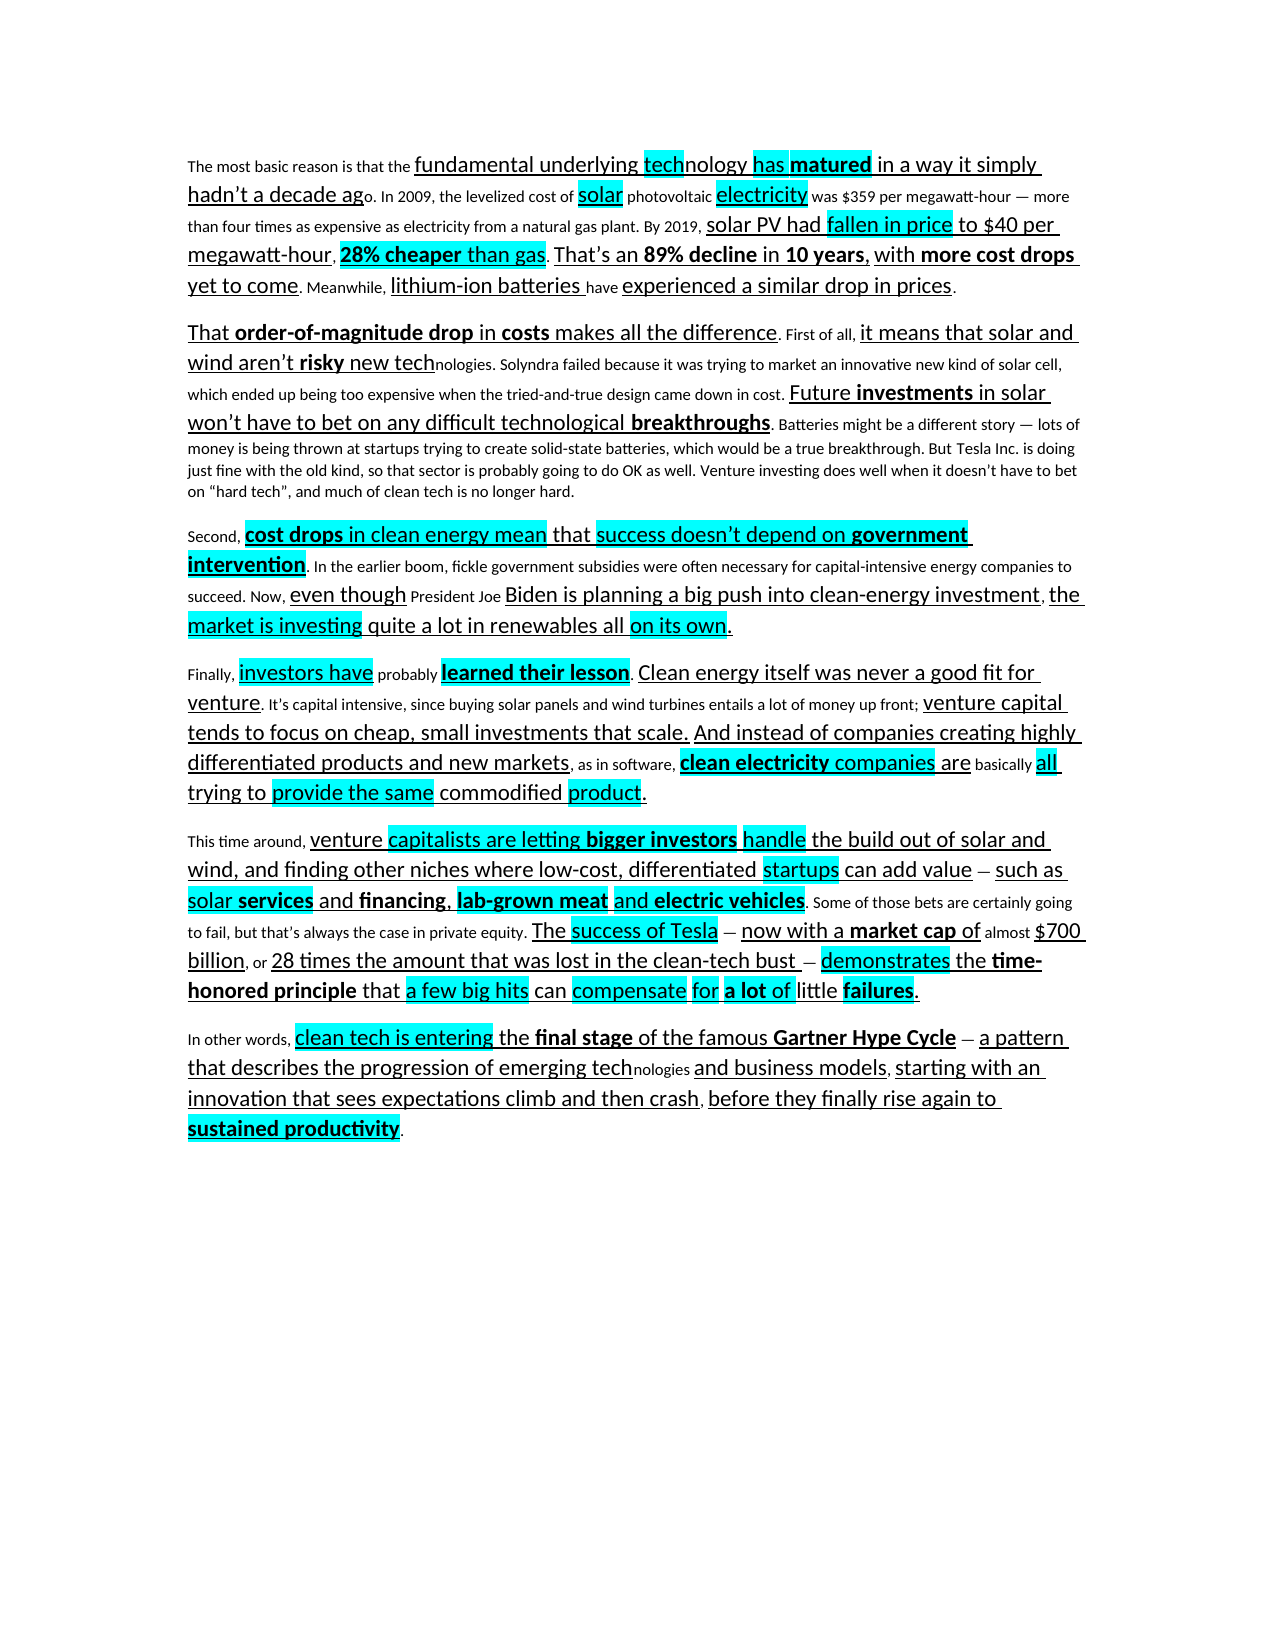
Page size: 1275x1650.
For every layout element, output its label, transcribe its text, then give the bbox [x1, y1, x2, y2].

text That order-of-magnitude drop in costs makes all the difference. First of all, it means that solar and wind aren’t risky new technologies. Solyndra failed because it was trying to market an innovative new kind of solar cell, which ended up being too expensive when the tried-and-true design came down in cost. Future investments in solar won’t have to bet on any difficult technological breakthroughs. Batteries might be a different story — lots of money is being thrown at startups trying to create solid-state batteries, which would be a true breakthrough. But Tesla Inc. is doing just fine with the old kind, so that sector is probably going to do OK as well. Venture investing does well when it doesn’t have to bet on “hard tech”, and much of clean tech is no longer hard. [187, 318, 1087, 502]
text The most basic reason is that the fundamental underlying technology has matured in a way it simply hadn’t a decade ago. In 2009, the levelized cost of solar photovoltaic electricity was $359 per megawatt-hour — more than four times as expensive as electricity from a natural gas plant. By 2019, solar PV had fallen in price to $40 per megawatt-hour, 28% cheaper than gas. That’s an 89% decline in 10 years, with more cost drops yet to come. Meanwhile, lithium-ion batteries have experienced a similar drop in prices. [187, 150, 1087, 299]
text In other words, clean tech is entering the final stage of the famous Gartner Hype Cycle — a pattern that describes the progression of emerging technologies and business models, starting with an innovation that sees expectations climb and then crash, before they finally rise again to sustained productivity. [187, 1023, 1087, 1142]
text This time around, venture capitalists are letting bigger investors handle the build out of solar and wind, and finding other niches where low-cost, differentiated startups can add value — such as solar services and financing, lab-grown meat and electric vehicles. Some of those bets are certainly going to fail, but that’s always the case in private equity. The success of Tesla — now with a market cap of almost $700 billion, or 28 times the amount that was lost in the clean-tech bust — demonstrates the time-honored principle that a few big hits can compensate for a lot of little failures. [187, 825, 1087, 1004]
text Second, cost drops in clean energy mean that success doesn’t depend on government intervention. In the earlier boom, fickle government subsidies were often necessary for capital-intensive energy companies to succeed. Now, even though President Joe Biden is planning a big push into clean-energy investment, the market is investing quite a lot in renewables all on its own. [187, 520, 1087, 639]
text Finally, investors have probably learned their lesson. Clean energy itself was never a good fit for venture. It’s capital intensive, since buying solar panels and wind turbines entails a lot of money up front; venture capital tends to focus on cheap, small investments that scale. And instead of companies creating highly differentiated products and new markets, as in software, clean electricity companies are basically all trying to provide the same commodified product. [187, 658, 1087, 807]
